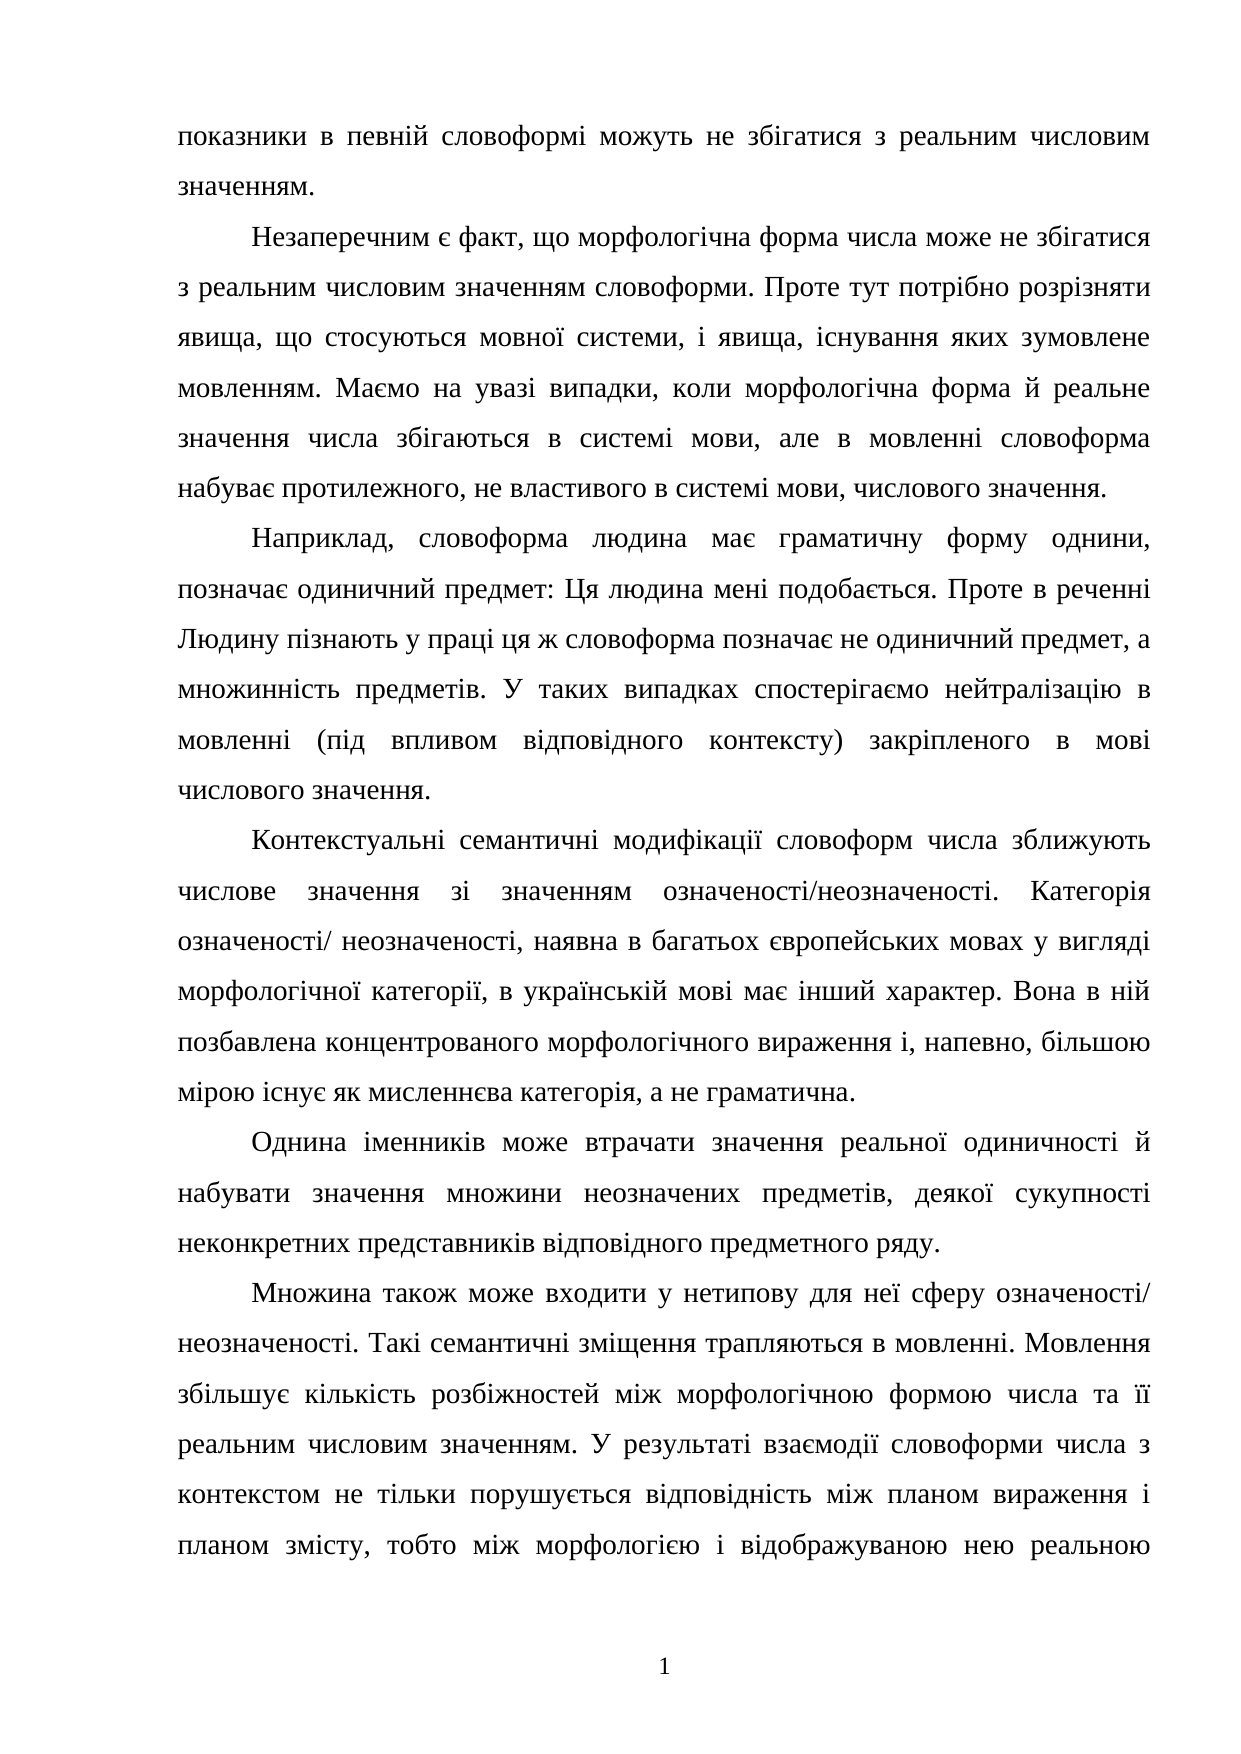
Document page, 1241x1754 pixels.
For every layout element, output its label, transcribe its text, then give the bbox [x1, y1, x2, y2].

text Незаперечним є факт, що морфологічна форма числа може не збігатися з реальним числовим значенням словоформи. Проте тут потрібно розрізняти явища, що стосуються мовної системи, і явища, існування яких зумовлене мовленням. Маємо на увазі випадки, коли морфологічна форма й реальне значення числа збігаються в системі мови, але в мовленні словоформа набуває протилежного, не властивого в системі мови, числового значення. [177, 219, 1152, 504]
text Наприклад, словоформа людина має граматичну форму однини, позначає одиничний предмет: Ця людина мені подобається. Проте в реченні Людину пізнають у праці ця ж словоформа позначає не одиничний предмет, а множинність предметів. У таких випадках спостерігаємо нейтралізацію в мовленні (під впливом відповідного контексту) закріпленого в мові числового значення. [177, 521, 1152, 806]
text Однина іменників може втрачати значення реальної одиничності й набувати значення множини неозначених предметів, деякої сукупності неконкретних представників відповідного предметного ряду. [177, 1124, 1152, 1258]
text Контекстуальні семантичні модифікації словоформ числа зближують числове значення зі значенням означеності/неозначеності. Категорія означеності/ неозначеності, наявна в багатьох європейських мовах у вигляді морфологічної категорії, в українській мові має інший характер. Вона в ній позбавлена концентрованого морфологічного вираження і, напевно, більшою мірою існує як мисленнєва категорія, а не граматична. [177, 822, 1152, 1108]
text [177, 118, 1152, 202]
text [177, 1275, 1152, 1560]
